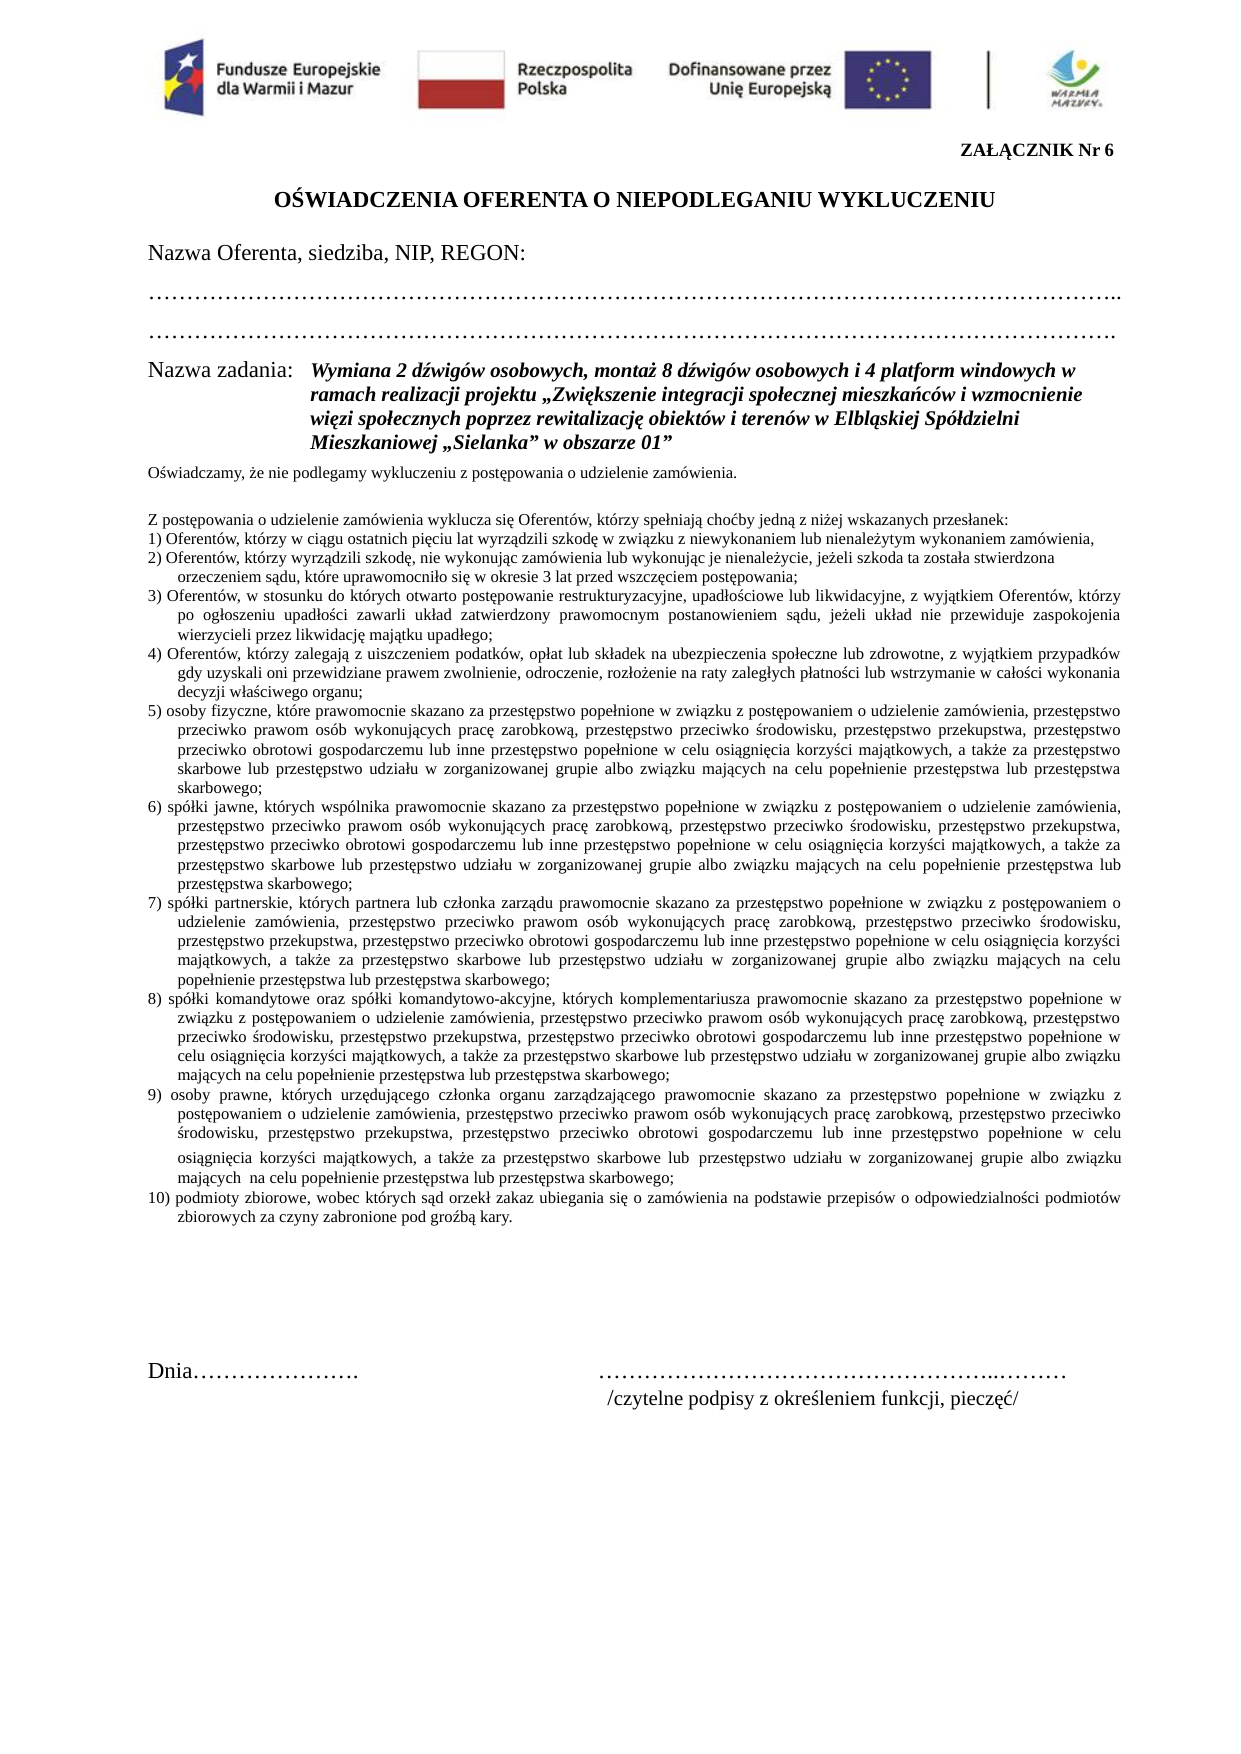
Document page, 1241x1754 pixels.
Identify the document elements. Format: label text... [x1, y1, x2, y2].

text Dnia…………………. ……………………………………………..……… [148, 1357, 1122, 1384]
text 5) osoby fizyczne, które prawomocnie skazano za przestępstwo popełnione w związku z postępowaniem o udzielenie zamówienia, przestępstwo przeciwko prawom osób wykonujących pracę zarobkową, przestępstwo przeciwko środowisku, przestępstwo przekupstwa, przestępstwo przeciwko obrotowi gospodarczemu lub inne przestępstwo popełnione w celu osiągnięcia korzyści majątkowych, a także za przestępstwo skarbowe lub przestępstwo udziału w zorganizowanej grupie albo związku mających na celu popełnienie przestępstwa lub przestępstwa skarbowego; [148, 701, 1122, 797]
text ……………………………………………………………………………………………………………….. [148, 278, 1122, 304]
text 3) Oferentów, w stosunku do których otwarto postępowanie restrukturyzacyjne, upadłościowe lub likwidacyjne, z wyjątkiem Oferentów, którzy po ogłoszeniu upadłości zawarli układ zatwierdzony prawomocnym postanowieniem sądu, jeżeli układ nie przewiduje zaspokojenia wierzycieli przez likwidację majątku upadłego; [148, 586, 1122, 643]
text ZAŁĄCZNIK Nr 6 [886, 61, 1122, 160]
text 4) Oferentów, którzy zalegają z uiszczeniem podatków, opłat lub składek na ubezpieczenia społeczne lub zdrowotne, z wyjątkiem przypadków gdy uzyskali oni przewidziane prawem zwolnienie, odroczenie, rozłożenie na raty zaległych płatności lub wstrzymanie w całości wykonania decyzji właściwego organu; [148, 643, 1122, 701]
text Oświadczamy, że nie podlegamy wykluczeniu z postępowania o udzielenie zamówienia. [148, 463, 1122, 482]
text ………………………………………………………………………………………………………………. [148, 317, 1122, 343]
text Nazwa Oferenta, siedziba, NIP, REGON: [148, 239, 1122, 266]
text 6) spółki jawne, których wspólnika prawomocnie skazano za przestępstwo popełnione w związku z postępowaniem o udzielenie zamówienia, przestępstwo przeciwko prawom osób wykonujących pracę zarobkową, przestępstwo przeciwko środowisku, przestępstwo przekupstwa, przestępstwo przeciwko obrotowi gospodarczemu lub inne przestępstwo popełnione w celu osiągnięcia korzyści majątkowych, a także za przestępstwo skarbowe lub przestępstwo udziału w zorganizowanej grupie albo związku mających na celu popełnienie przestępstwa lub przestępstwa skarbowego; [148, 797, 1122, 893]
text 2) Oferentów, którzy wyrządzili szkodę, nie wykonując zamówienia lub wykonując je nienależycie, jeżeli szkoda ta została stwierdzona orzeczeniem sądu, które uprawomocniło się w okresie 3 lat przed wszczęciem postępowania; [148, 548, 1122, 586]
text 9) osoby prawne, których urzędującego członka organu zarządzającego prawomocnie skazano za przestępstwo popełnione w związku z postępowaniem o udzielenie zamówienia, przestępstwo przeciwko prawom osób wykonujących pracę zarobkową, przestępstwo przeciwko środowisku, przestępstwo przekupstwa, przestępstwo przeciwko obrotowi gospodarczemu lub inne przestępstwo popełnione w celu osiągnięcia korzyści majątkowych, a także za przestępstwo skarbowe lub przestępstwo udziału w zorganizowanej grupie albo związku mających na celu popełnienie przestępstwa lub przestępstwa skarbowego; [148, 1084, 1122, 1187]
text OŚWIADCZENIA OFERENTA O NIEPODLEGANIU WYKLUCZENIU [148, 187, 1122, 213]
text 8) spółki komandytowe oraz spółki komandytowo-akcyjne, których komplementariusza prawomocnie skazano za przestępstwo popełnione w związku z postępowaniem o udzielenie zamówienia, przestępstwo przeciwko prawom osób wykonujących pracę zarobkową, przestępstwo przeciwko środowisku, przestępstwo przekupstwa, przestępstwo przeciwko obrotowi gospodarczemu lub inne przestępstwo popełnione w celu osiągnięcia korzyści majątkowych, a także za przestępstwo skarbowe lub przestępstwo udziału w zorganizowanej grupie albo związku mających na celu popełnienie przestępstwa lub przestępstwa skarbowego; [148, 988, 1122, 1084]
picture [146, 20, 1118, 130]
text Z postępowania o udzielenie zamówienia wyklucza się Oferentów, którzy spełniają choćby jedną z niżej wskazanych przesłanek: [148, 509, 1122, 528]
text Nazwa zadania: Wymiana 2 dźwigów osobowych, montaż 8 dźwigów osobowych i 4 platform windowych w ramach realizacji projektu „Zwiększenie integracji społecznej mieszkańców i wzmocnienie więzi społecznych poprzez rewitalizację obiektów i terenów w Elbląskiej Spółdzielni Mieszkaniowej „Sielanka” w obszarze 01” [148, 356, 1122, 454]
text 7) spółki partnerskie, których partnera lub członka zarządu prawomocnie skazano za przestępstwo popełnione w związku z postępowaniem o udzielenie zamówienia, przestępstwo przeciwko prawom osób wykonujących pracę zarobkową, przestępstwo przeciwko środowisku, przestępstwo przekupstwa, przestępstwo przeciwko obrotowi gospodarczemu lub inne przestępstwo popełnione w celu osiągnięcia korzyści majątkowych, a także za przestępstwo skarbowe lub przestępstwo udziału w zorganizowanej grupie albo związku mających na celu popełnienie przestępstwa lub przestępstwa skarbowego; [148, 893, 1122, 988]
text 10) podmioty zbiorowe, wobec których sąd orzekł zakaz ubiegania się o zamówienia na podstawie przepisów o odpowiedzialności podmiotów zbiorowych za czyny zabronione pod groźbą kary. [148, 1187, 1122, 1226]
text 1) Oferentów, którzy w ciągu ostatnich pięciu lat wyrządzili szkodę w związku z niewykonaniem lub nienależytym wykonaniem zamówienia, [148, 528, 1122, 548]
text /czytelne podpisy z określeniem funkcji, pieczęć/ [148, 1384, 1122, 1410]
